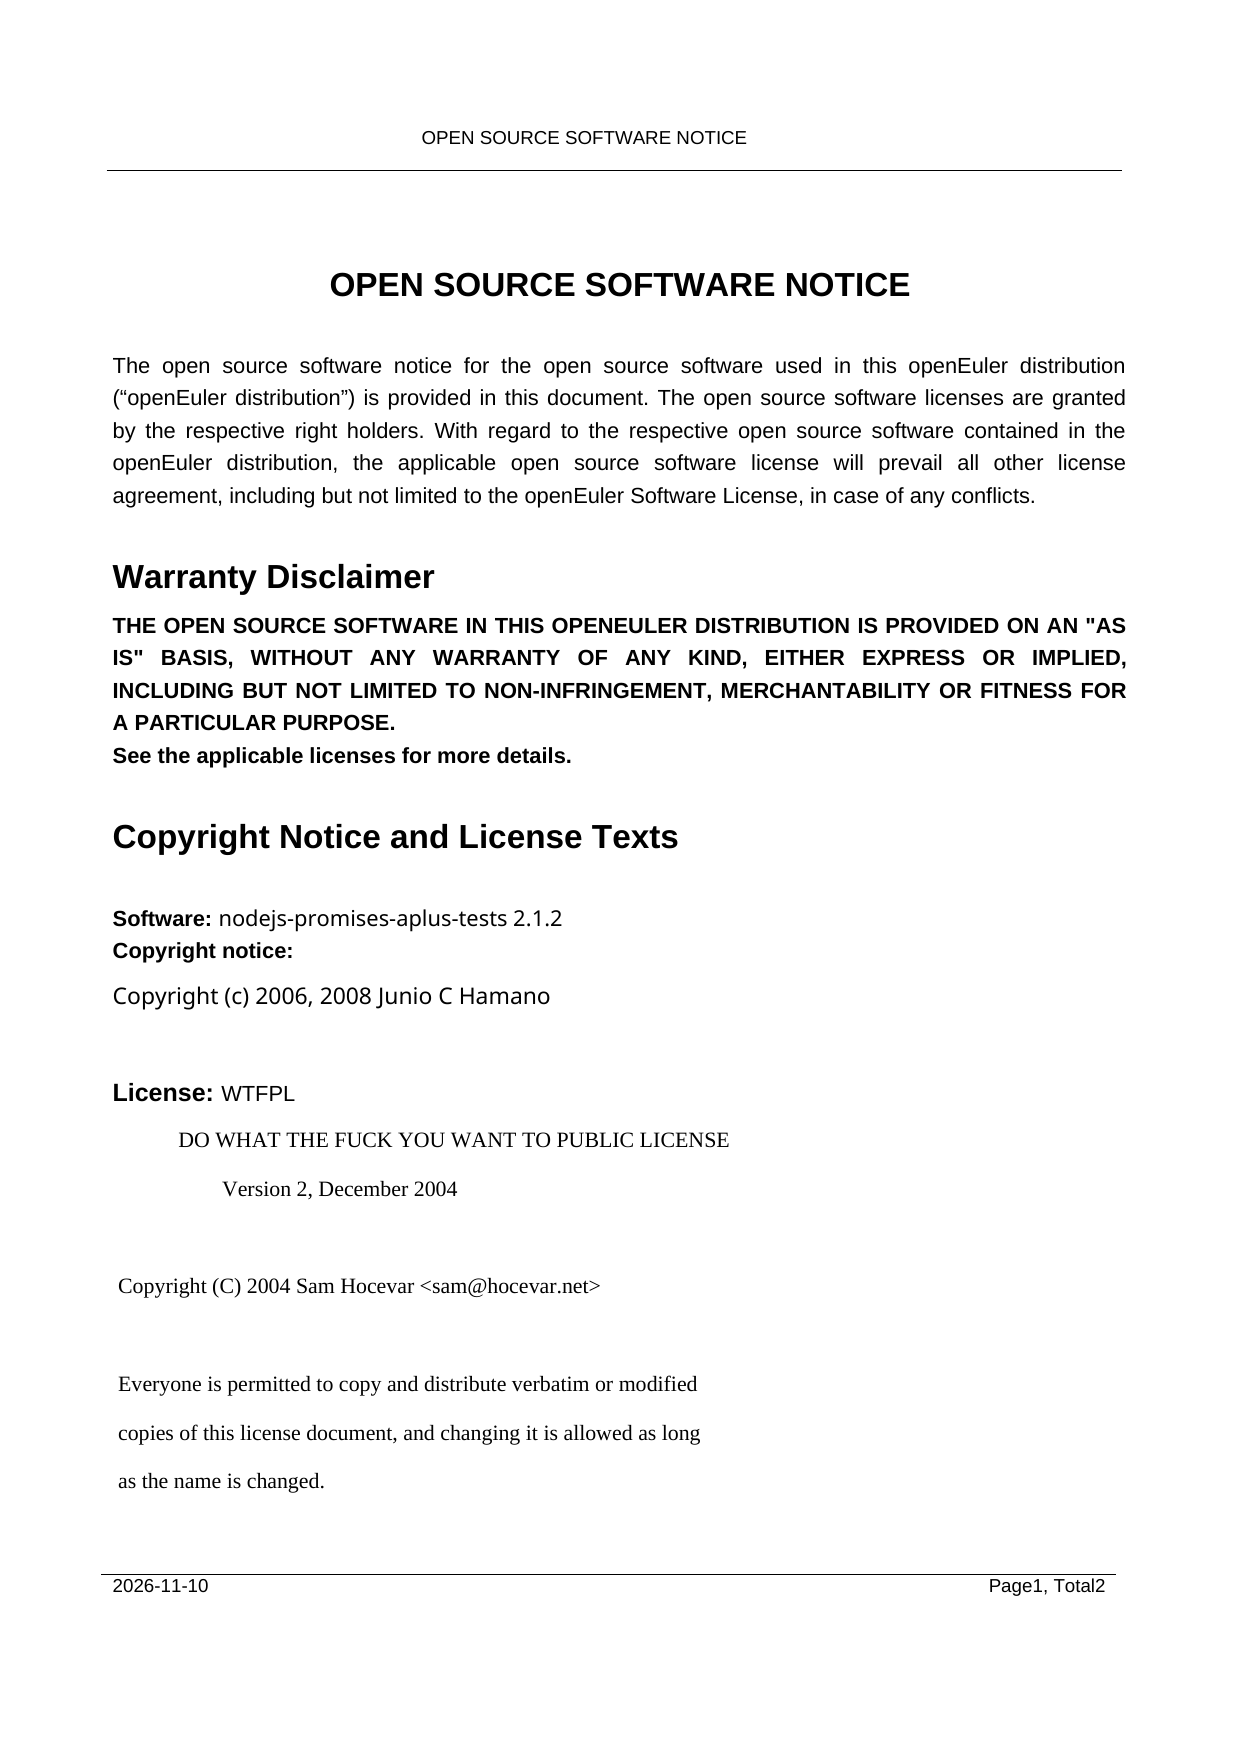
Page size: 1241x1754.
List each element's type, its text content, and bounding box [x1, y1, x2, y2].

text Warranty Disclaimer [112, 544, 1128, 609]
text License: WTFPL [112, 1077, 1128, 1109]
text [112, 1123, 1128, 1497]
text THE OPEN SOURCE SOFTWARE IN THIS OPENEULER DISTRIBUTION IS PROVIDED ON AN "AS IS" BASIS, WITHOUT ANY WARRANTY OF ANY KIND, EITHER EXPRESS OR IMPLIED, INCLUDING BUT NOT LIMITED TO NON-INFRINGEMENT, MERCHANTABILITY OR FITNESS FOR A PARTICULAR PURPOSE. See the applicable licenses for more details. [112, 609, 1128, 771]
text Copyright Notice and License Texts [112, 804, 1128, 869]
text OPEN SOURCE SOFTWARE NOTICE [112, 251, 1128, 316]
text Copyright (c) 2006, 2008 Junio C Hamano [112, 979, 1128, 1060]
text Copyright notice: [112, 934, 1128, 966]
text The open source software notice for the open source software used in this openEuler distribution (“openEuler distribution”) is provided in this document. The open source software licenses are granted by the respective right holders. With regard to the respective open source software contained in the openEuler distribution, the applicable open source software license will prevail all other license agreement, including but not limited to the openEuler Software License, in case of any conflicts. [112, 349, 1128, 511]
text Software: nodejs-promises-aplus-tests 2.1.2 [112, 901, 1128, 934]
